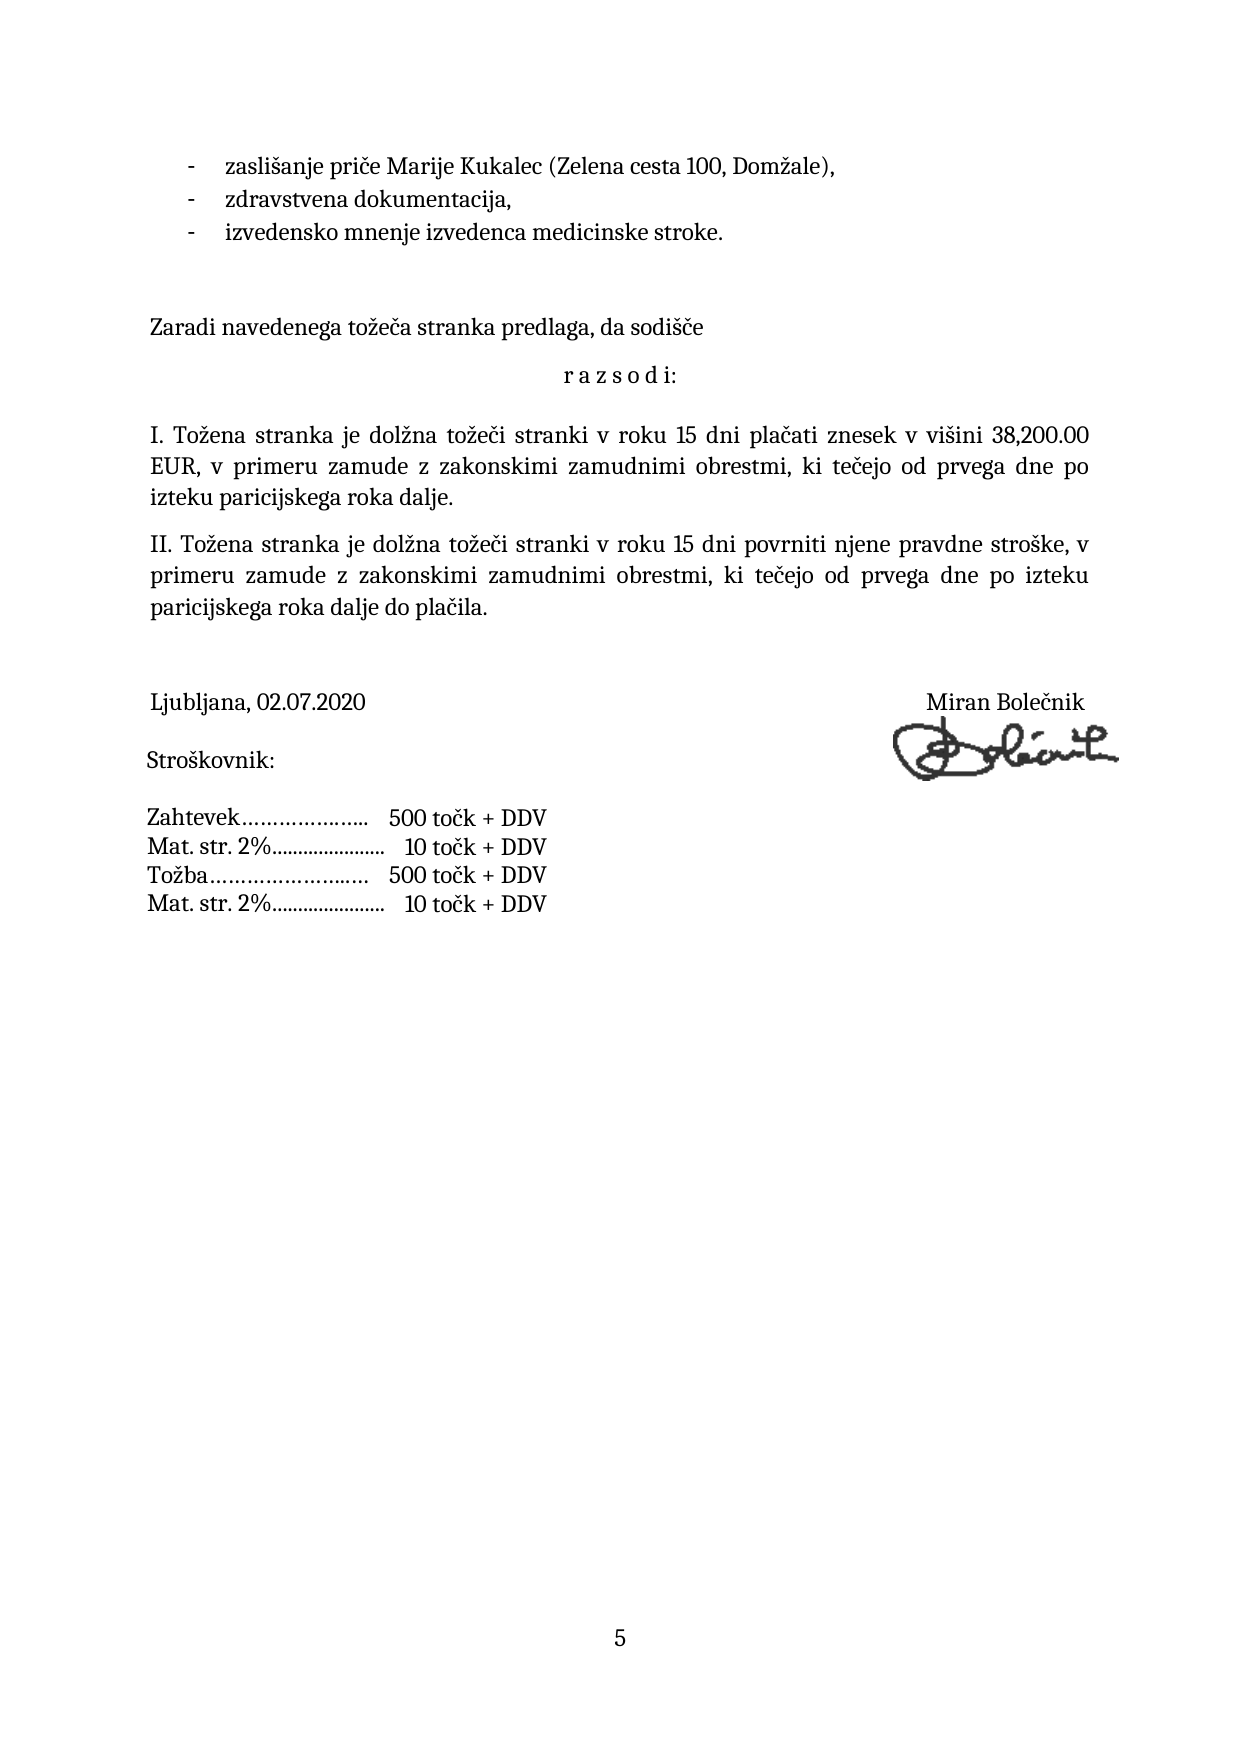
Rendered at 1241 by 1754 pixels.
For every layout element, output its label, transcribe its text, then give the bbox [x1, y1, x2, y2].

text I. Tožena stranka je dolžna tožeči stranki v roku 15 dni plačati znesek v višini 38,200.00 EUR, v primeru zamude z zakonskimi zamudnimi obrestmi, ki tečejo od prvega dne po izteku paricijskega roka dalje. [150, 421, 1090, 511]
text Ljubljana, 02.07.2020 Miran Bolečnik [150, 688, 1090, 717]
text Zaradi navedenega tožeča stranka predlaga, da sodišče [150, 313, 1090, 342]
list izvedensko mnenje izvedenca medicinske stroke. [187, 216, 1090, 246]
text r a z s o d i: [150, 361, 1090, 389]
list zaslišanje priče Marije Kukalec (Zelena cesta 100, Domžale), [187, 150, 1090, 181]
text II. Tožena stranka je dolžna tožeči stranki v roku 15 dni povrniti njene pravdne stroške, v primeru zamude z zakonskimi zamudnimi obrestmi, ki tečejo od prvega dne po izteku paricijskega roka dalje do plačila. [150, 530, 1090, 621]
picture [893, 716, 1119, 781]
list zdravstvena dokumentacija, [187, 183, 1090, 213]
